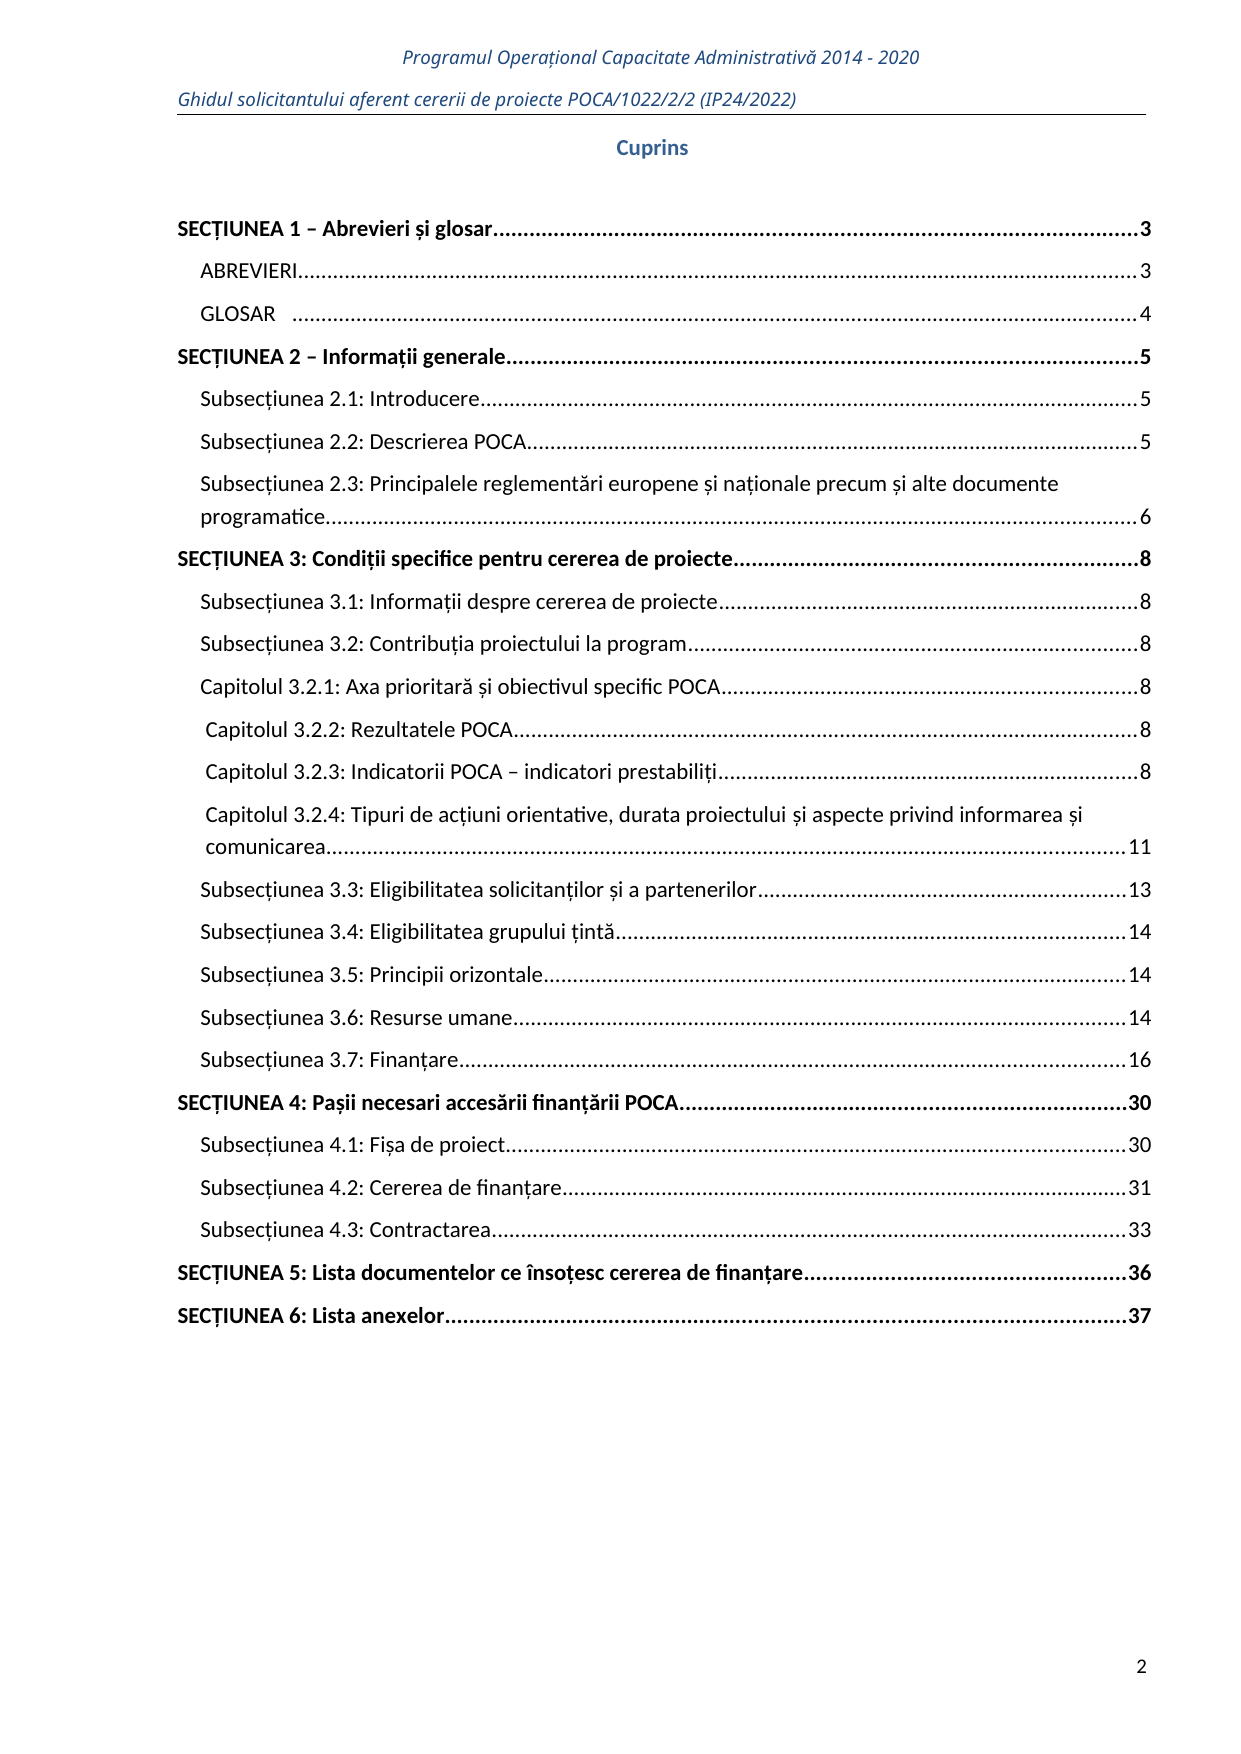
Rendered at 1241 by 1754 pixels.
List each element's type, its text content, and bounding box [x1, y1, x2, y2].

text Subsecțiunea 2.1: Introducere 5 [200, 384, 1146, 412]
text Subsecțiunea 3.1: Informații despre cererea de proiecte 8 [200, 587, 1146, 615]
text Subsecțiunea 4.3: Contractarea 33 [200, 1216, 1146, 1244]
text Capitolul 3.2.4: Tipuri de acțiuni orientative, durata proiectului şi aspecte privind informarea şi comunicarea 11 [205, 800, 1146, 860]
text Subsecțiunea 4.2: Cererea de finanțare 31 [200, 1173, 1146, 1201]
text SECȚIUNEA 4: Pașii necesari accesării finanțării POCA 30 [177, 1088, 1146, 1116]
text Subsecțiunea 3.2: Contribuția proiectului la program 8 [200, 629, 1146, 658]
text SECȚIUNEA 6: Lista anexelor 37 [177, 1301, 1146, 1329]
text SECȚIUNEA 2 – Informații generale 5 [177, 342, 1146, 370]
text SECȚIUNEA 5: Lista documentelor ce însoțesc cererea de finanțare 36 [177, 1258, 1146, 1286]
text Subsecțiunea 3.7: Finanțare 16 [200, 1045, 1146, 1073]
text Subsecțiunea 4.1: Fișa de proiect 30 [200, 1130, 1146, 1158]
text Capitolul 3.2.1: Axa prioritară și obiectivul specific POCA 8 [200, 672, 1146, 700]
text Subsecțiunea 2.2: Descrierea POCA 5 [200, 427, 1146, 455]
text ABREVIERI 3 [200, 257, 1146, 284]
text Subsecțiunea 3.4: Eligibilitatea grupului țintă 14 [200, 917, 1146, 945]
text Subsecțiunea 3.6: Resurse umane 14 [200, 1003, 1146, 1031]
text Subsecțiunea 2.3: Principalele reglementări europene și naționale precum și alte documente programatice 6 [200, 469, 1146, 530]
text SECȚIUNEA 1 – Abrevieri și glosar 3 [177, 214, 1146, 242]
subtitle Cuprins [158, 133, 1146, 161]
text SECȚIUNEA 3: Condiții specifice pentru cererea de proiecte 8 [177, 544, 1146, 572]
text Subsecțiunea 3.3: Eligibilitatea solicitanților și a partenerilor 13 [200, 875, 1146, 903]
text Subsecțiunea 3.5: Principii orizontale 14 [200, 960, 1146, 988]
text Capitolul 3.2.3: Indicatorii POCA – indicatori prestabiliți 8 [205, 757, 1146, 785]
text GLOSAR 4 [200, 299, 1146, 327]
text Capitolul 3.2.2: Rezultatele POCA 8 [205, 715, 1146, 743]
